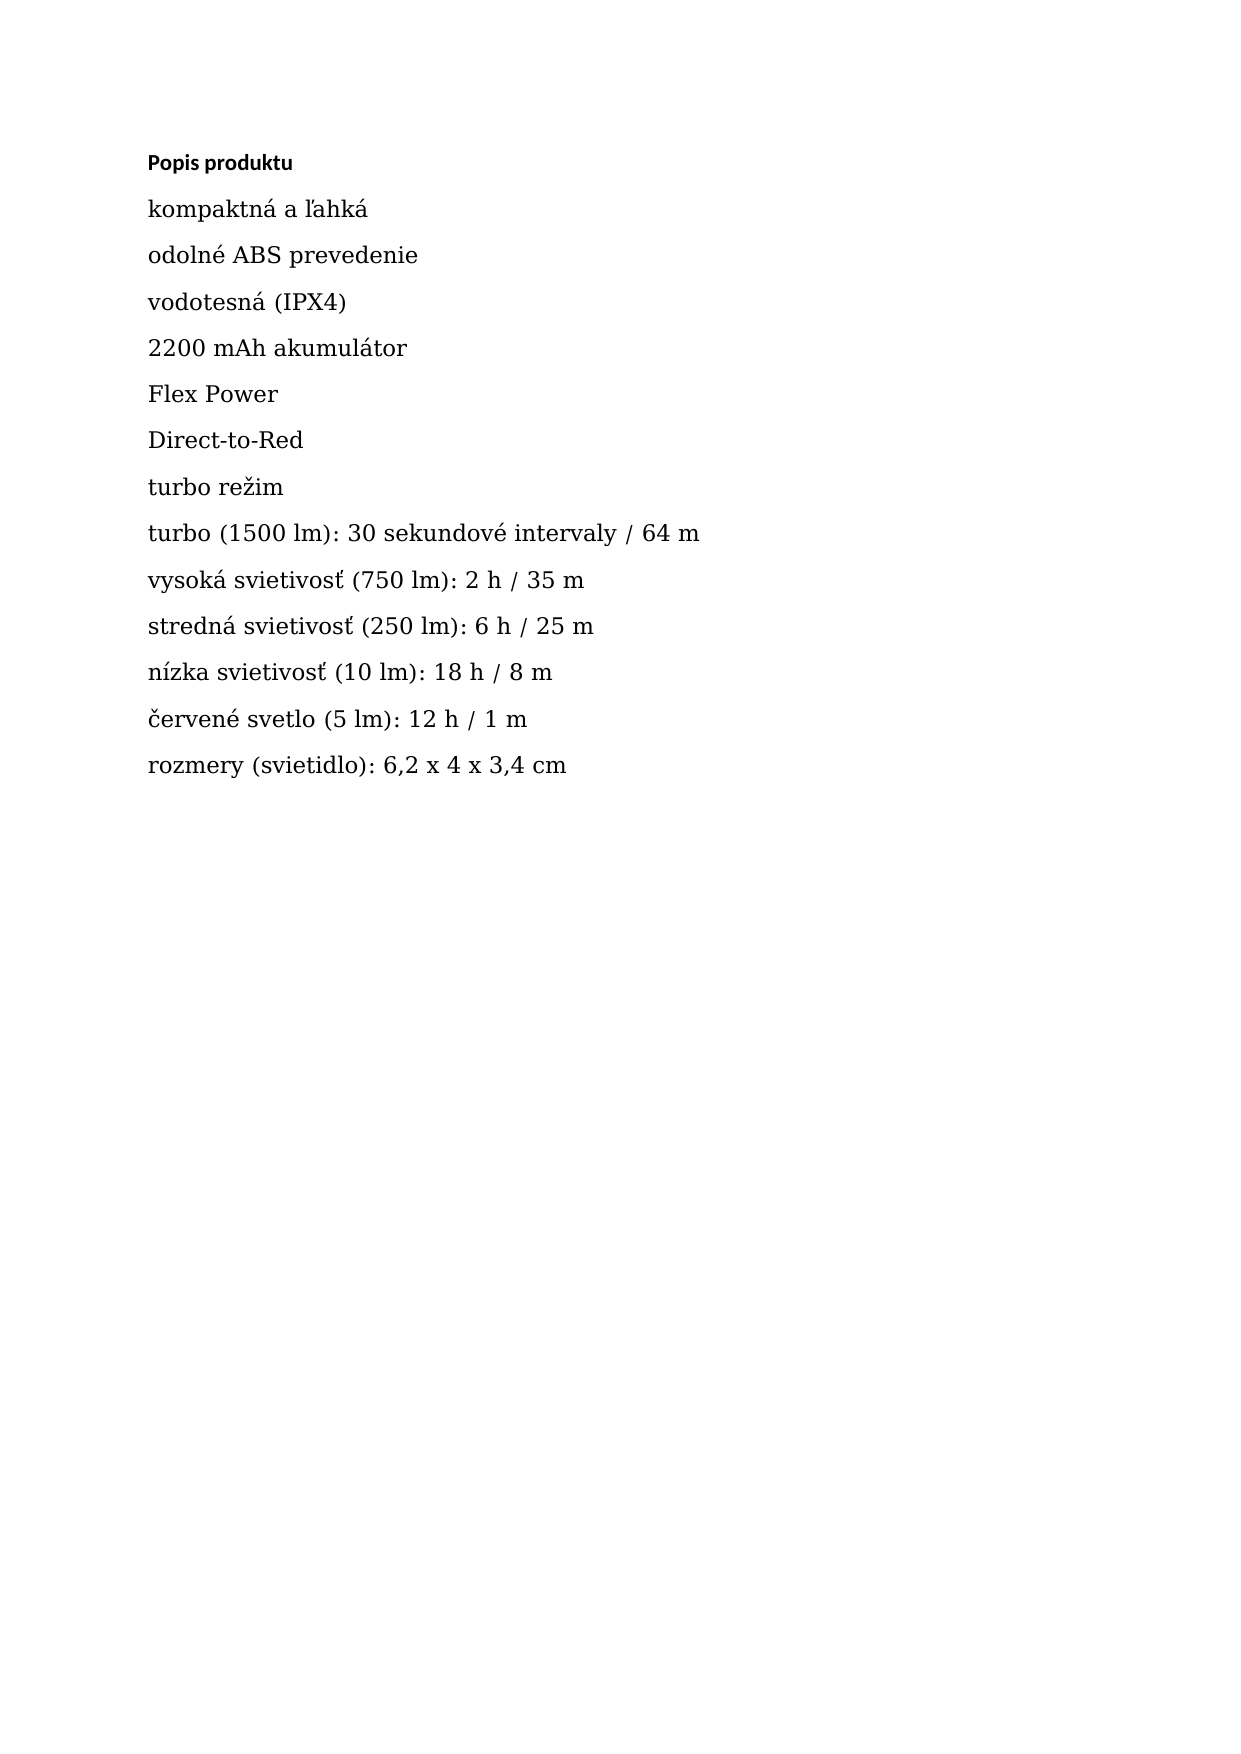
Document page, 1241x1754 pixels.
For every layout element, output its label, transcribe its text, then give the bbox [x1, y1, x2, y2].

text 2200 mAh akumulátor [148, 333, 1093, 361]
text turbo režim [148, 473, 1093, 500]
text odolné ABS prevedenie [148, 241, 1093, 268]
text rozmery (svietidlo): 6,2 x 4 x 3,4 cm [148, 751, 1093, 778]
text Direct-to-Red [148, 426, 1093, 454]
text nízka svietivosť (10 lm): 18 h / 8 m [148, 658, 1093, 686]
text Popis produktu [148, 148, 1093, 176]
text kompaktná a ľahká [148, 194, 1093, 222]
text turbo (1500 lm): 30 sekundové intervaly / 64 m [148, 519, 1093, 546]
text vysoká svietivosť (750 lm): 2 h / 35 m [148, 565, 1093, 593]
text červené svetlo (5 lm): 12 h / 1 m [148, 704, 1093, 732]
text vodotesná (IPX4) [148, 287, 1093, 315]
text stredná svietivosť (250 lm): 6 h / 25 m [148, 612, 1093, 639]
text Flex Power [148, 380, 1093, 407]
